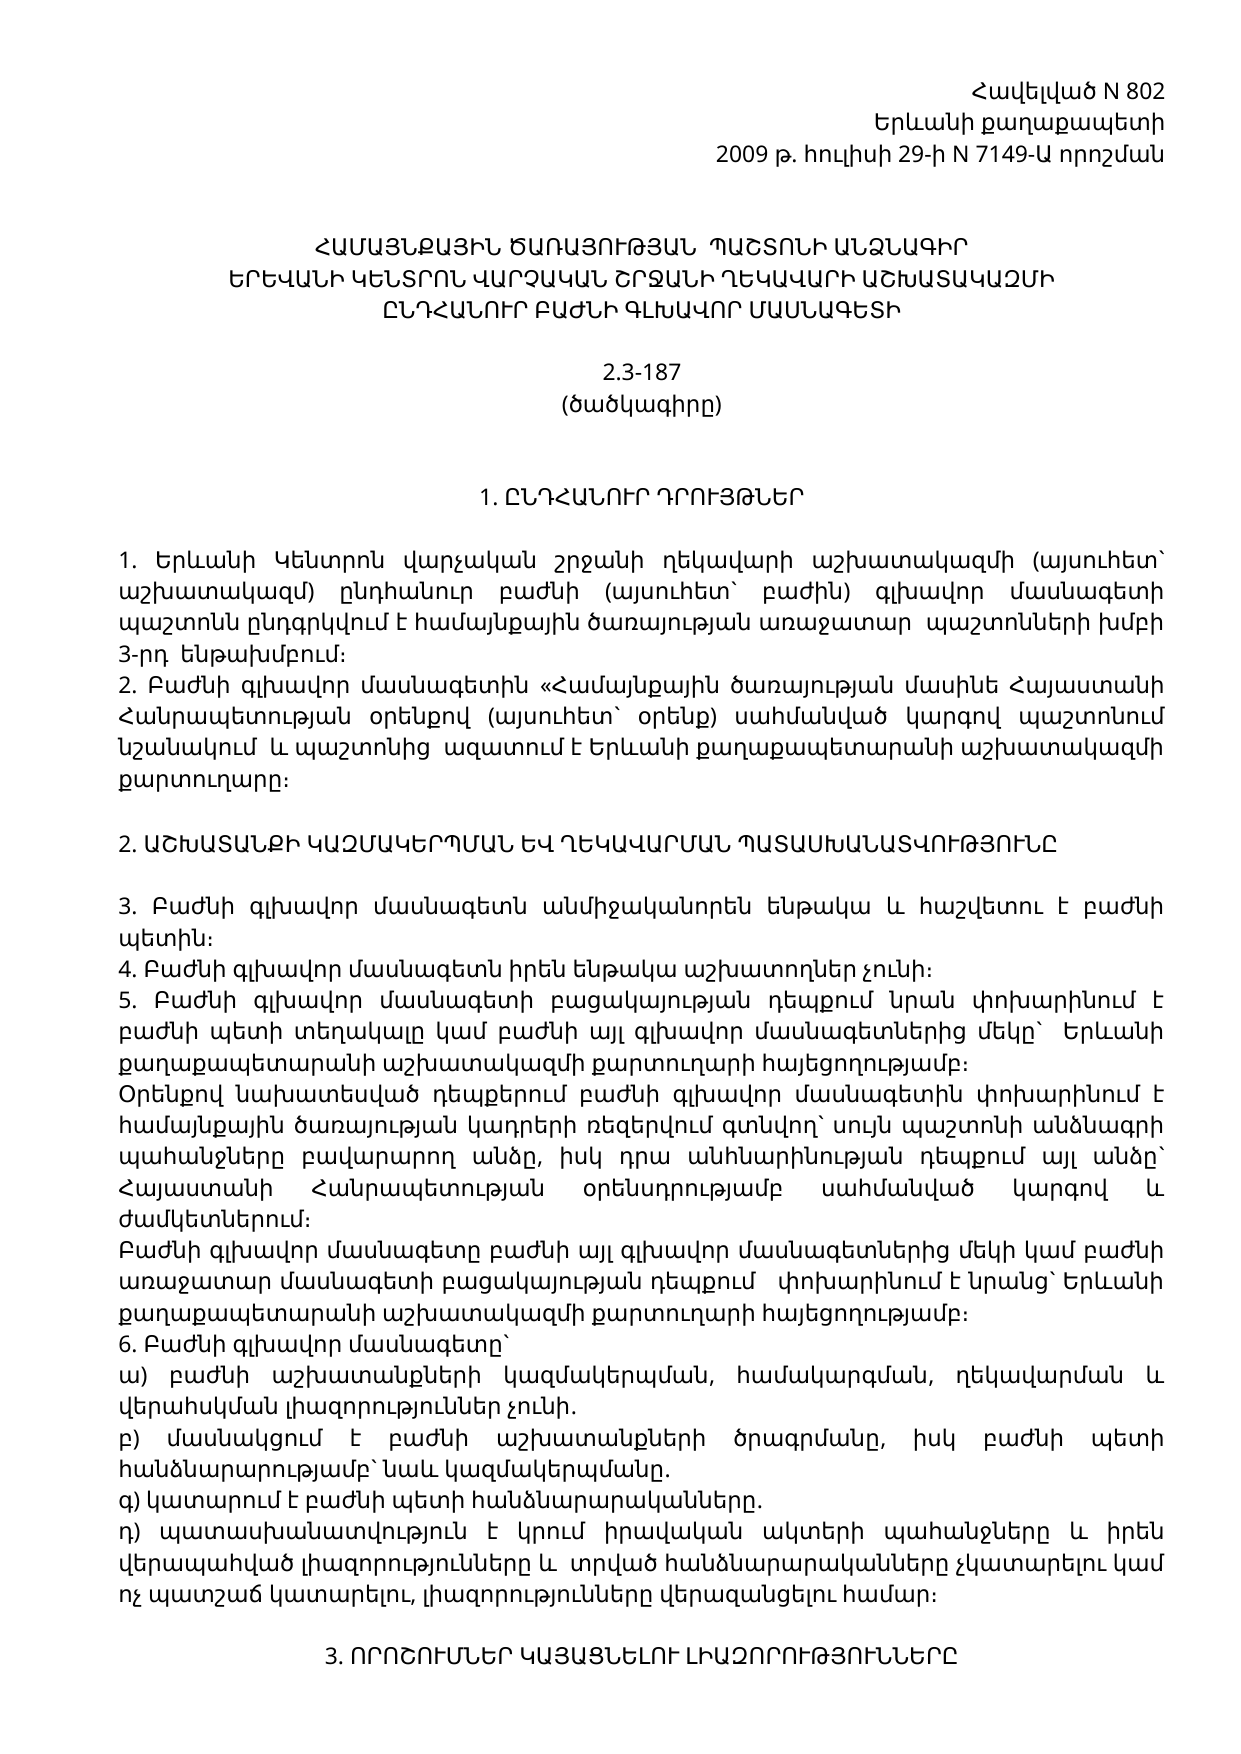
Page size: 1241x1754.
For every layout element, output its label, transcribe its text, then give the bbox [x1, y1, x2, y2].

text ԸՆԴՀԱՆՈՒՐ ԲԱԺՆԻ ԳԼԽԱՎՈՐ ՄԱՍՆԱԳԵՏԻ [118, 294, 1165, 325]
text Բաժնի գլխավոր մասնագետը բաժնի այլ գլխավոր մասնագետներից մեկի կամ բաժնի առաջատար մասնագետի բացակայության դեպքում փոխարինում է նրանց` Երևանի քաղաքապետարանի աշխատակազմի քարտուղարի հայեցողությամբ։ [118, 1234, 1165, 1328]
text (ծածկագիրը) [118, 387, 1165, 419]
text բ) մասնակցում է բաժնի աշխատանքների ծրագրմանը, իսկ բաժնի պետի հանձնարարությամբ` նաև կազմակերպմանը. [118, 1422, 1165, 1484]
text ՀԱՄԱՅՆՔԱՅԻՆ ԾԱՌԱՅՈՒԹՅԱՆ ՊԱՇՏՈՆԻ ԱՆՁՆԱԳԻՐ [118, 231, 1165, 262]
text Հավելված N 802 [118, 75, 1165, 106]
text 1. Երևանի Կենտրոն վարչական շրջանի ղեկավարի աշխատակազմի (այսուհետ` աշխատակազմ) ընդհանուր բաժնի (այսուհետ` բաժին) գլխավոր մասնագետի պաշտոնն ընդգրկվում է համայնքային ծառայության առաջատար պաշտոնների խմբի 3-րդ ենթախմբում։ [118, 544, 1165, 669]
text 2.3-187 [118, 356, 1165, 387]
text 2. Բաժնի գլխավոր մասնագետին «Համայնքային ծառայության մասինե Հայաստանի Հանրապետության օրենքով (այսուհետ` օրենք) սահմանված կարգով պաշտոնում նշանակում և պաշտոնից ազատում է Երևանի քաղաքապետարանի աշխատակազմի քարտուղարը։ [118, 669, 1165, 794]
text ա) բաժնի աշխատանքների կազմակերպման, համակարգման, ղեկավարման և վերահսկման լիազորություններ չունի. [118, 1359, 1165, 1422]
text դ) պատասխանատվություն է կրում իրավական ակտերի պահանջները և իրեն վերապահված լիազորությունները և տրված հանձնարարականները չկատարելու կամ ոչ պատշաճ կատարելու, լիազորությունները վերազանցելու համար։ [118, 1515, 1165, 1609]
text 1. ԸՆԴՀԱՆՈՒՐ ԴՐՈՒՅԹՆԵՐ [118, 481, 1165, 512]
text 2. ԱՇԽԱՏԱՆՔԻ ԿԱԶՄԱԿԵՐՊՄԱՆ ԵՎ ՂԵԿԱՎԱՐՄԱՆ ՊԱՏԱՍԽԱՆԱՏՎՈՒԹՅՈՒՆԸ [118, 828, 1165, 859]
text 3. Բաժնի գլխավոր մասնագետն անմիջականորեն ենթակա և հաշվետու է բաժնի պետին։ [118, 890, 1165, 953]
text գ) կատարում է բաժնի պետի հանձնարարականները. [118, 1484, 1165, 1515]
text 5. Բաժնի գլխավոր մասնագետի բացակայության դեպքում նրան փոխարինում է բաժնի պետի տեղակալը կամ բաժնի այլ գլխավոր մասնագետներից մեկը` Երևանի քաղաքապետարանի աշխատակազմի քարտուղարի հայեցողությամբ։ [118, 984, 1165, 1078]
text 2009 թ. հուլիսի 29-ի N 7149-Ա որոշման [118, 137, 1165, 169]
text 4. Բաժնի գլխավոր մասնագետն իրեն ենթակա աշխատողներ չունի։ [118, 953, 1165, 984]
text ԵՐԵՎԱՆԻ ԿԵՆՏՐՈՆ ՎԱՐՉԱԿԱՆ ՇՐՋԱՆԻ ՂԵԿԱՎԱՐԻ ԱՇԽԱՏԱԿԱԶՄԻ [118, 262, 1165, 294]
text 6. Բաժնի գլխավոր մասնագետը` [118, 1328, 1165, 1359]
text Երևանի քաղաքապետի [118, 106, 1165, 137]
text Օրենքով նախատեսված դեպքերում բաժնի գլխավոր մասնագետին փոխարինում է համայնքային ծառայության կադրերի ռեզերվում գտնվող` սույն պաշտոնի անձնագրի պահանջները բավարարող անձը, իսկ դրա անհնարինության դեպքում այլ անձը` Հայաստանի Հանրապետության օրենսդրությամբ սահմանված կարգով և ժամկետներում։ [118, 1078, 1165, 1234]
text 3. ՈՐՈՇՈՒՄՆԵՐ ԿԱՅԱՑՆԵԼՈՒ ԼԻԱԶՈՐՈՒԹՅՈՒՆՆԵՐԸ [118, 1640, 1165, 1672]
